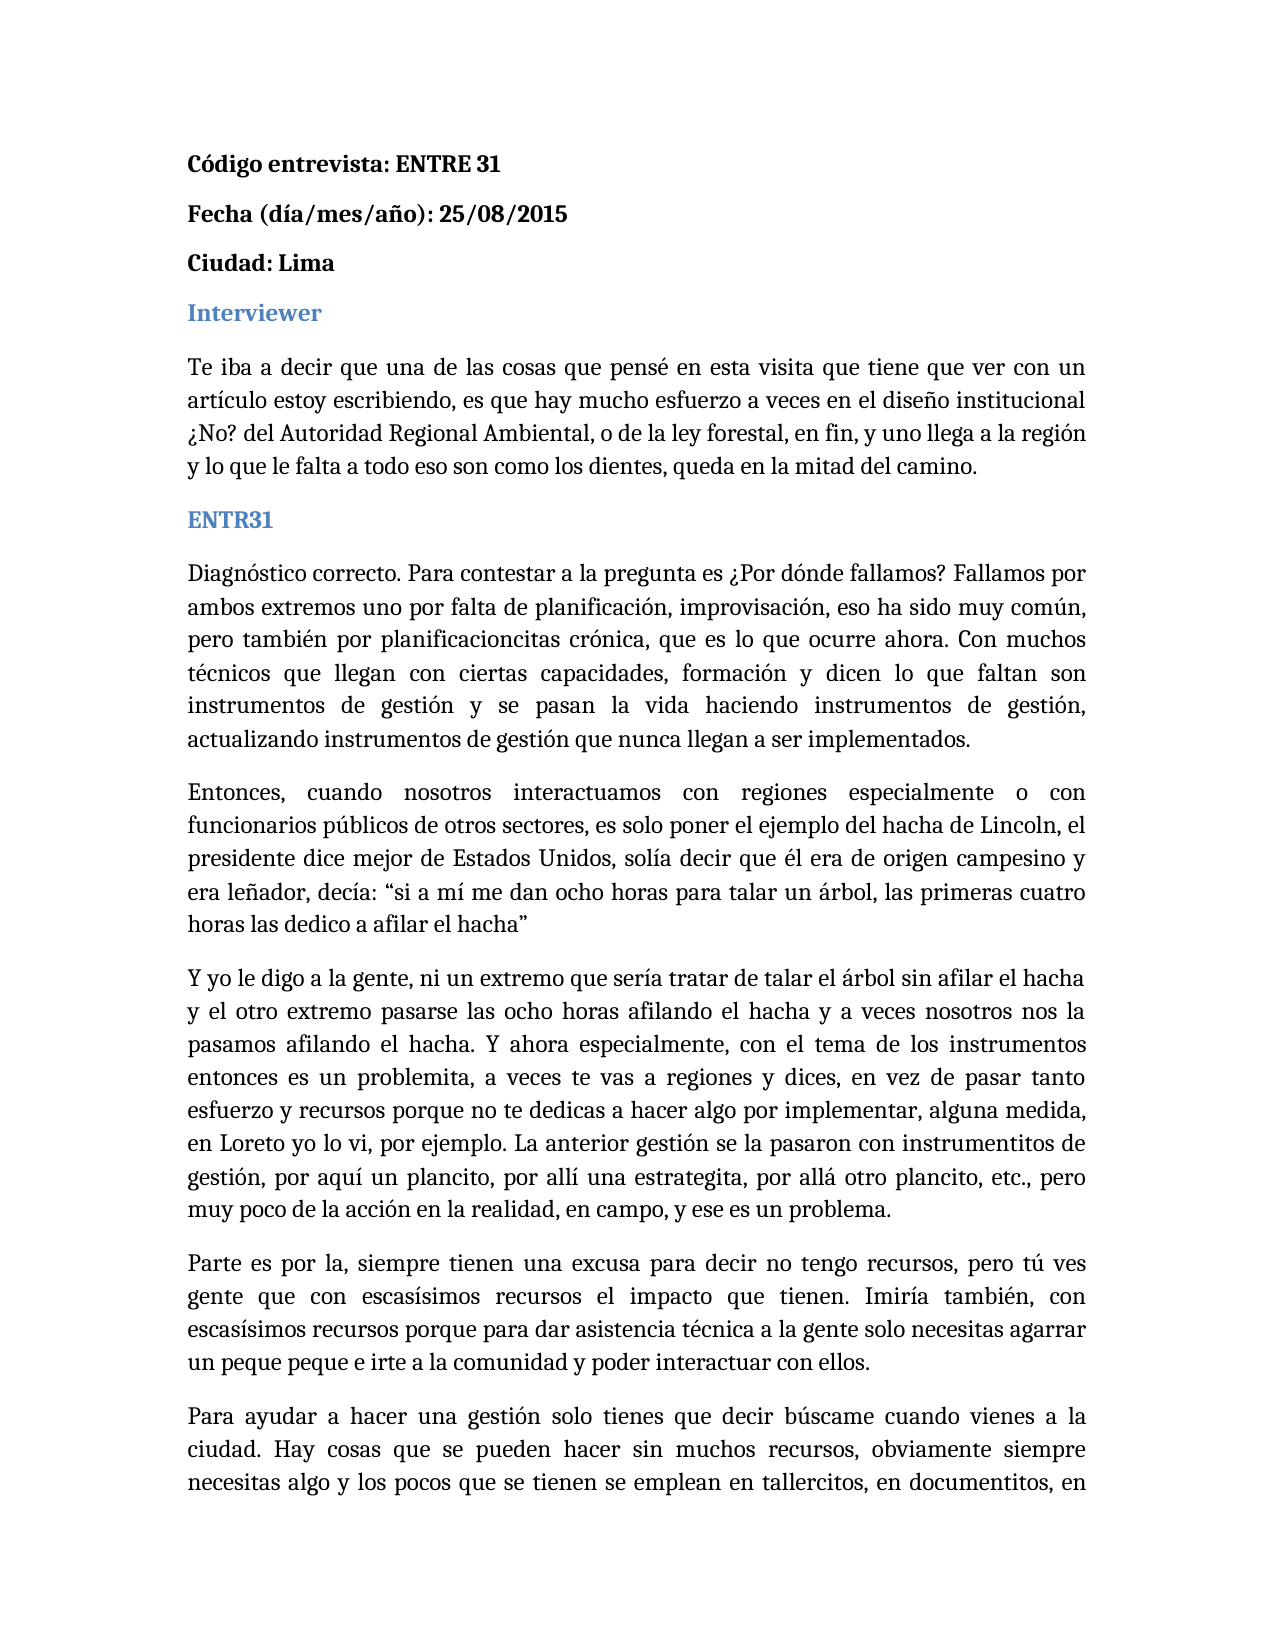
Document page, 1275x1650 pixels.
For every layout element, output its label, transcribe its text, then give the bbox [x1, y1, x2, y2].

text Diagnóstico correcto. Para contestar a la pregunta es ¿Por dónde fallamos? Fallamos por ambos extremos uno por falta de planificación, improvisación, eso ha sido muy común, pero también por planificacioncitas crónica, que es lo que ocurre ahora. Con muchos técnicos que llegan con ciertas capacidades, formación y dicen lo que faltan son instrumentos de gestión y se pasan la vida haciendo instrumentos de gestión, actualizando instrumentos de gestión que nunca llegan a ser implementados. [187, 559, 1087, 753]
text Fecha (día/mes/año): 25/08/2015 [187, 199, 1087, 228]
text Entonces, cuando nosotros interactuamos con regiones especialmente o con funcionarios públicos de otros sectores, es solo poner el ejemplo del hacha de Lincoln, el presidente dice mejor de Estados Unidos, solía decir que él era de origen campesino y era leñador, decía: “si a mí me dan ocho horas para talar un árbol, las primeras cuatro horas las dedico a afilar el hacha” [187, 778, 1087, 939]
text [187, 1402, 1087, 1497]
text Y yo le digo a la gente, ni un extremo que sería tratar de talar el árbol sin afilar el hacha y el otro extremo pasarse las ocho horas afilando el hacha y a veces nosotros nos la pasamos afilando el hacha. Y ahora especialmente, con el tema de los instrumentos entonces es un problemita, a veces te vas a regiones y dices, en vez de pasar tanto esfuerzo y recursos porque no te dedicas a hacer algo por implementar, alguna medida, en Loreto yo lo vi, por ejemplo. La anterior gestión se la pasaron con instrumentitos de gestión, por aquí un plancito, por allí una estrategita, por allá otro plancito, etc., pero muy poco de la acción en la realidad, en campo, y ese es un problema. [187, 964, 1087, 1224]
text Ciudad: Lima [187, 249, 1087, 278]
text ENTR31 [187, 506, 1087, 534]
text Código entrevista: ENTRE 31 [187, 150, 1087, 179]
text Parte es por la, siempre tienen una excusa para decir no tengo recursos, pero tú ves gente que con escasísimos recursos el impacto que tienen. Imiría también, con escasísimos recursos porque para dar asistencia técnica a la gente solo necesitas agarrar un peque peque e irte a la comunidad y poder interactuar con ellos. [187, 1249, 1087, 1377]
text Te iba a decir que una de las cosas que pensé en esta visita que tiene que ver con un artículo estoy escribiendo, es que hay mucho esfuerzo a veces en el diseño institucional ¿No? del Autoridad Regional Ambiental, o de la ley forestal, en fin, y uno llega a la región y lo que le falta a todo eso son como los dientes, queda en la mitad del camino. [187, 353, 1087, 480]
text Interviewer [187, 299, 1087, 327]
